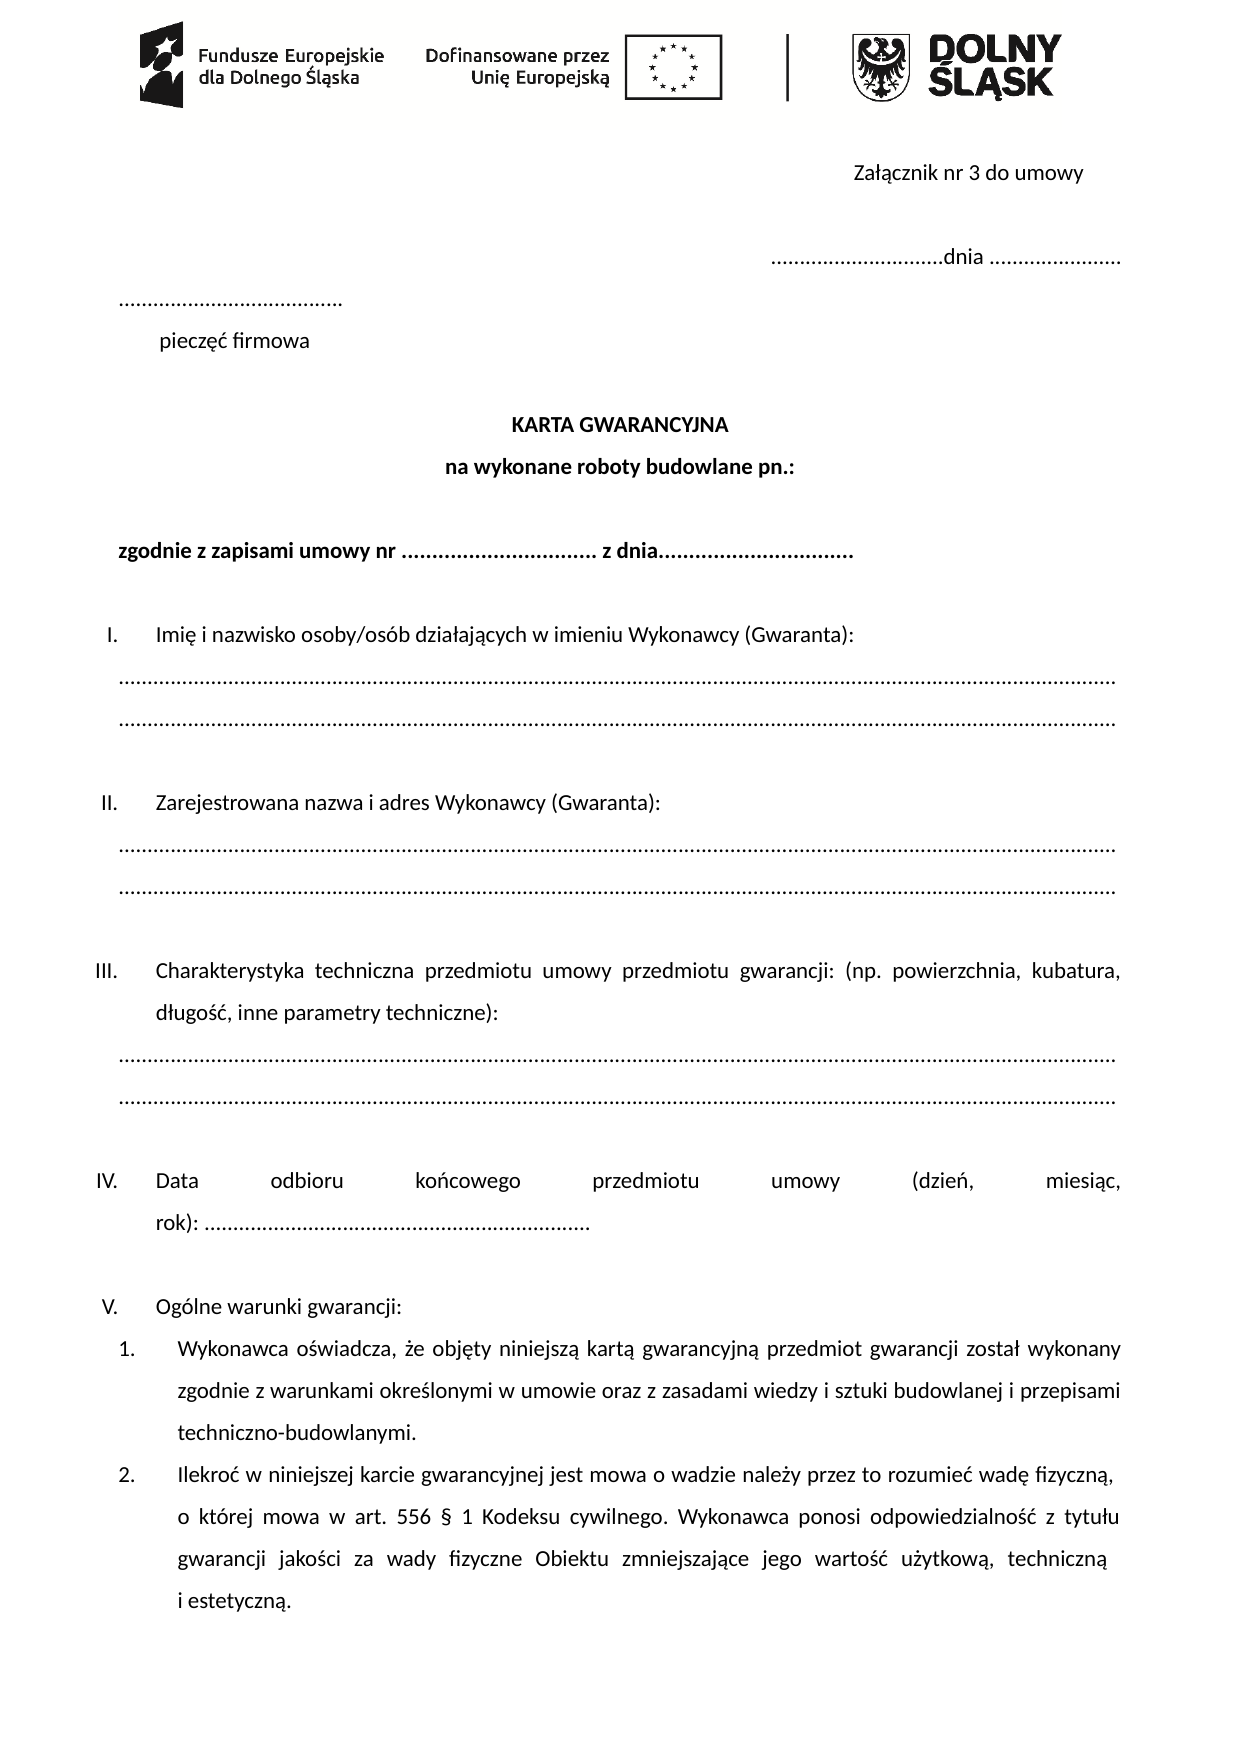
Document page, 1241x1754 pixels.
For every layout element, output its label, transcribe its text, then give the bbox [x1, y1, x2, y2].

text .......................................................................................................................................................................................................................................................................................................................................................... [118, 662, 1122, 732]
text KARTA GWARANCYJNA [118, 410, 1122, 438]
text zgodnie z zapisami umowy nr ................................ z dnia................................ [118, 536, 1122, 564]
text ..............................dnia ....................... [118, 242, 1122, 270]
text pieczęć firmowa [118, 326, 635, 354]
list Ogólne warunki gwarancji: [118, 1292, 1122, 1320]
text ....................................... [118, 284, 635, 312]
text .......................................................................................................................................................................................................................................................................................................................................................... [118, 1040, 1122, 1110]
list Imię i nazwisko osoby/osób działających w imieniu Wykonawcy (Gwaranta): [118, 620, 1122, 648]
text Załącznik nr 3 do umowy [118, 158, 1122, 186]
text na wykonane roboty budowlane pn.: [118, 452, 1122, 480]
picture [118, 0, 1062, 130]
list Charakterystyka techniczna przedmiotu umowy przedmiotu gwarancji: (np. powierzchnia, kubatura, długość, inne parametry techniczne): [118, 956, 1122, 1026]
text .......................................................................................................................................................................................................................................................................................................................................................... [118, 830, 1122, 900]
list Zarejestrowana nazwa i adres Wykonawcy (Gwaranta): [118, 788, 1122, 816]
list Ilekroć w niniejszej karcie gwarancyjnej jest mowa o wadzie należy przez to rozumieć wadę fizyczną, o której mowa w art. 556 § 1 Kodeksu cywilnego. Wykonawca ponosi odpowiedzialność z tytułu gwarancji jakości za wady fizyczne Obiektu zmniejszające jego wartość użytkową, techniczną i estetyczną. [118, 1460, 1122, 1614]
list Data odbioru końcowego przedmiotu umowy (dzień, miesiąc, rok): ................................................................... [118, 1166, 1122, 1236]
list Wykonawca oświadcza, że objęty niniejszą kartą gwarancyjną przedmiot gwarancji został wykonany zgodnie z warunkami określonymi w umowie oraz z zasadami wiedzy i sztuki budowlanej i przepisami techniczno-budowlanymi. [118, 1334, 1122, 1446]
